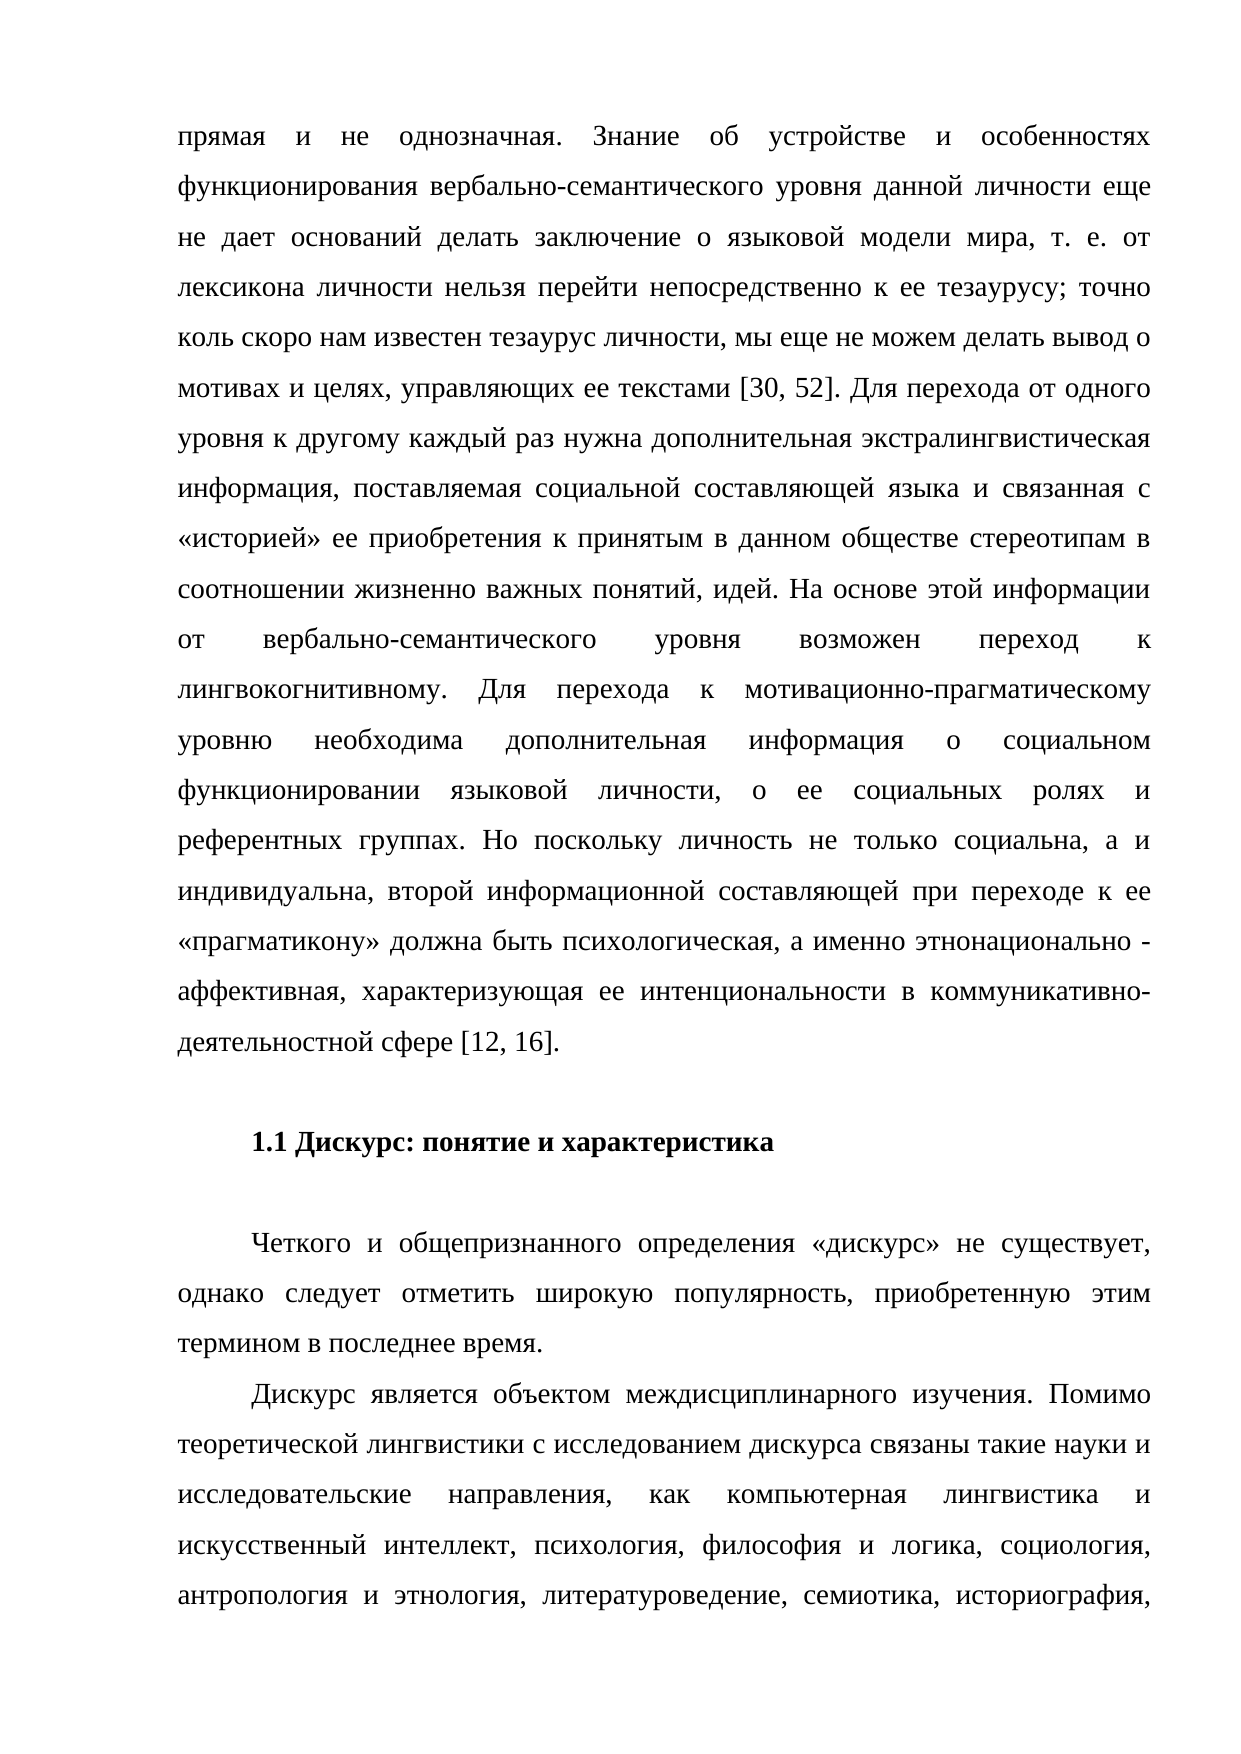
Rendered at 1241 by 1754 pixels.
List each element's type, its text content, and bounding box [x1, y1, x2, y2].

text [177, 1376, 1152, 1611]
text 1.1 Дискурс: понятие и характеристика [177, 1124, 1152, 1158]
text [177, 118, 1152, 1057]
text Четкого и общепризнанного определения «дискурс» не существует, однако следует отметить широкую популярность, приобретенную этим термином в последнее время. [177, 1225, 1152, 1359]
